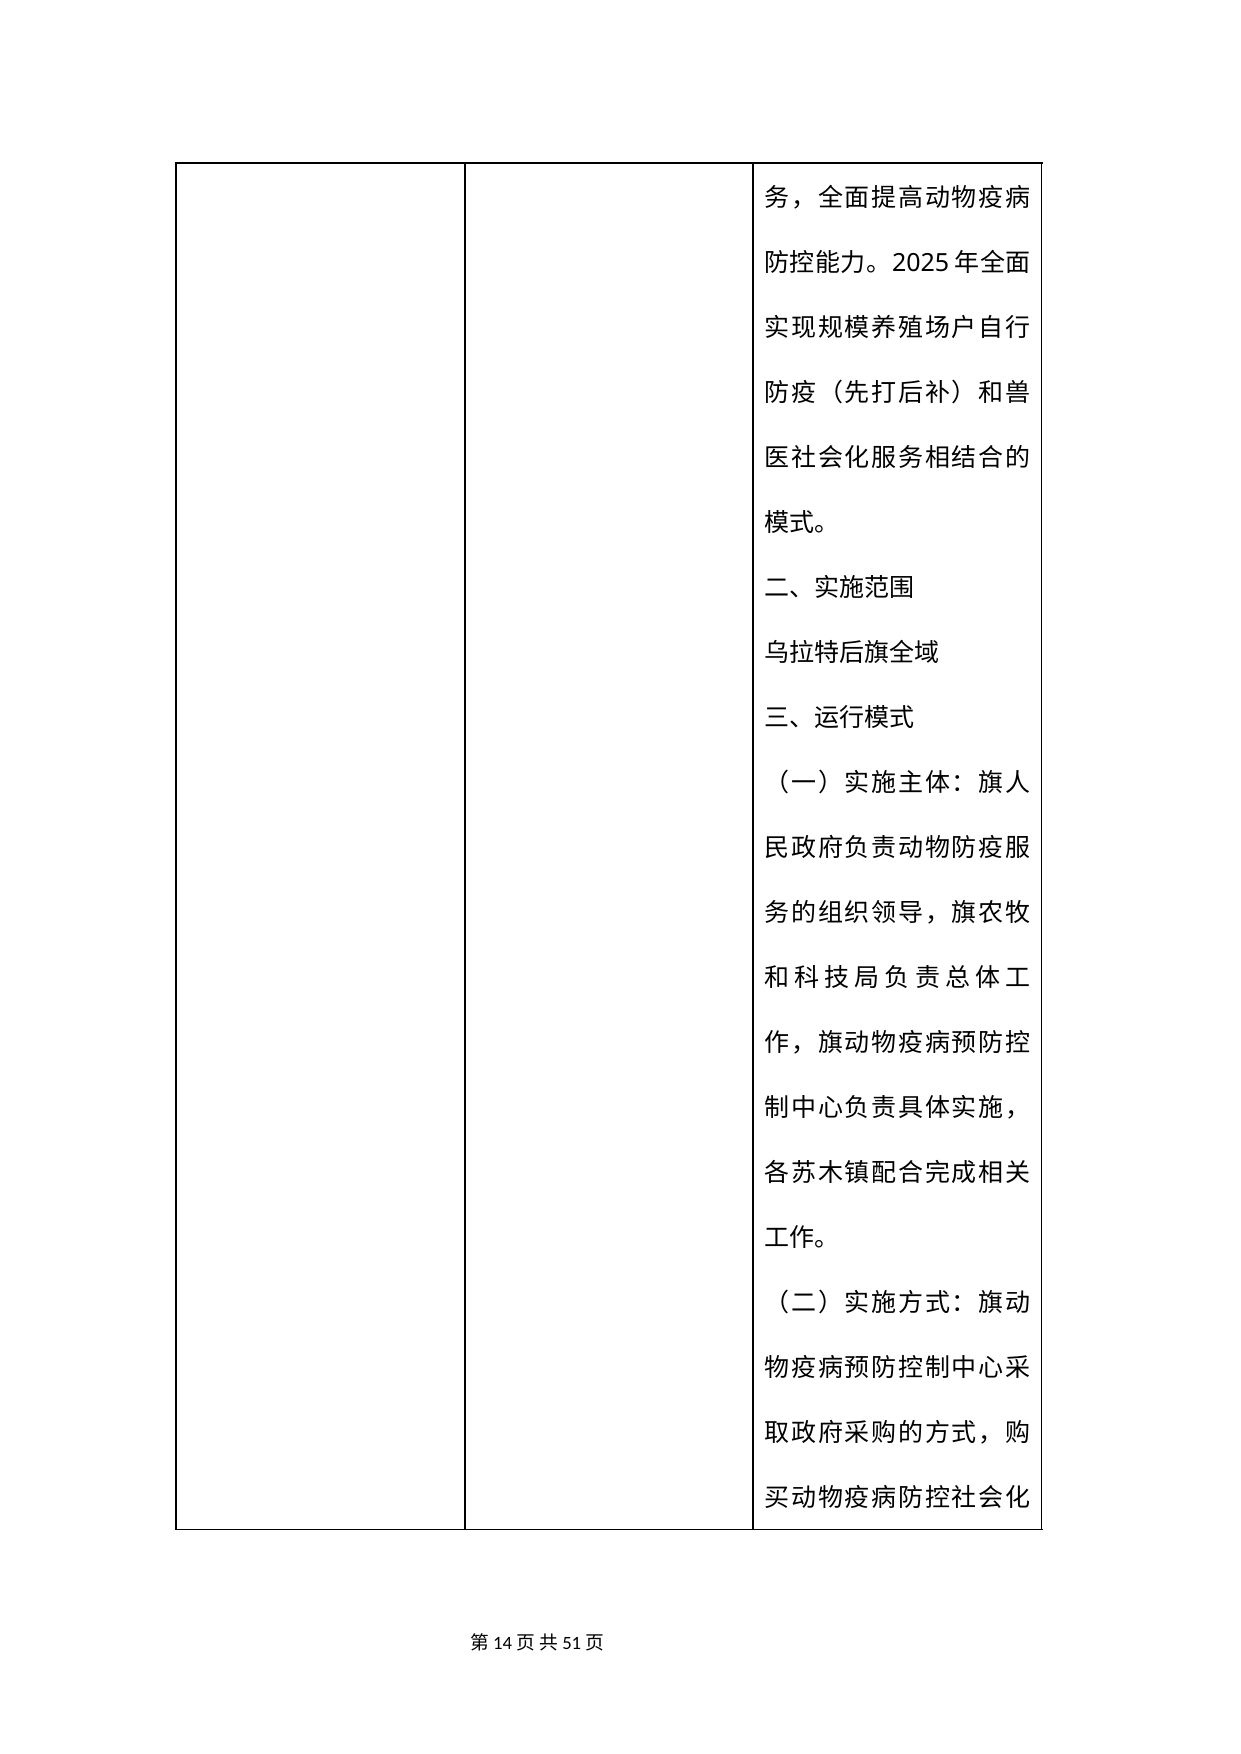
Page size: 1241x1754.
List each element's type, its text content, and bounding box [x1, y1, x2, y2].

table_cell [466, 164, 752, 1528]
table_cell 1 [177, 164, 464, 1528]
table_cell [754, 164, 1041, 1528]
